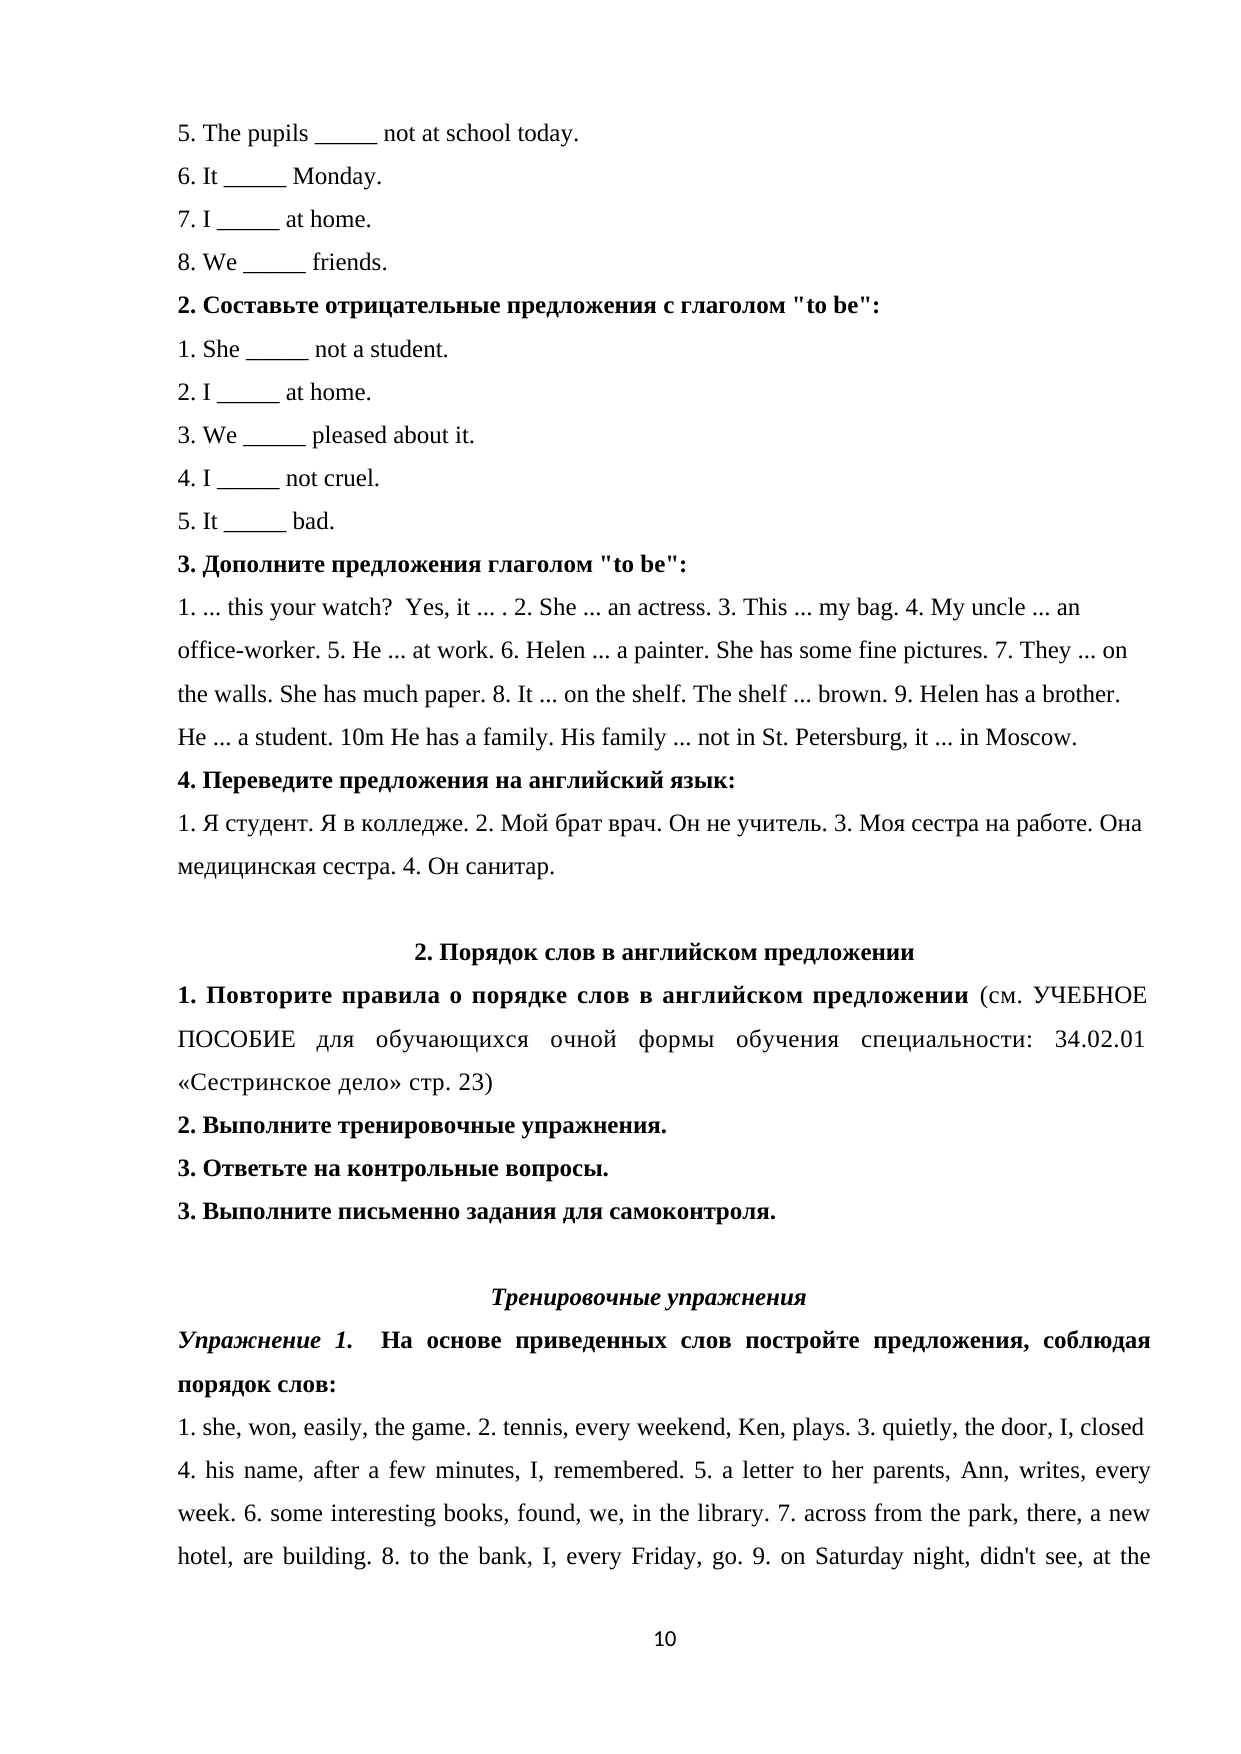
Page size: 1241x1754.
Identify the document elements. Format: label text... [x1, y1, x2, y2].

text 2. I _____ at home. [177, 377, 1152, 406]
text 1. Повторите правила о порядке слов в английском предложении (см. УЧЕБНОЕ ПОСОБИЕ для обучающихся очной формы обучения специальности: 34.02.01 «Сестринское дело» стр. 23) [177, 981, 1147, 1096]
text 3. Выполните письменно задания для самоконтроля. [177, 1196, 1122, 1225]
text 3. Ответьте на контрольные вопросы. [177, 1153, 1122, 1182]
text Тренировочные упражнения [177, 1282, 1122, 1311]
text 8. We _____ friends. [177, 247, 1152, 276]
text 2. Составьте отрицательные предложения с глаголом "to be": [177, 291, 1152, 319]
text 4. I _____ not cruel. [177, 463, 1152, 492]
text 6. It _____ Monday. [177, 161, 1152, 190]
text Упражнение 1. На основе приведенных слов постройте предложения, соблюдая порядок слов: [177, 1326, 1152, 1397]
text 3. Дополните предложения глаголом "to be": [177, 549, 1152, 578]
text 5. It _____ bad. [177, 506, 1152, 535]
text 1. She _____ not a student. [177, 334, 1152, 362]
text 5. The pupils _____ not at school today. [177, 118, 1152, 147]
text 1. ... this your watch? Yes, it ... . 2. She ... an actress. 3. This ... my bag. 4. My uncle ... an office-worker. 5. He ... at work. 6. Helen ... a painter. She has some fine pictures. 7. They ... on the walls. She has much paper. 8. It ... on the shelf. The shelf ... brown. 9. Helen has a brother. He ... a student. 10m He has a family. His family ... not in St. Petersburg, it ... in Moscow. [177, 592, 1152, 751]
text 2. Выполните тренировочные упражнения. [177, 1110, 1122, 1139]
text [177, 1455, 1152, 1570]
text 1. she, won, easily, the game. 2. tennis, every weekend, Ken, plays. 3. quietly, the door, I, closed [177, 1412, 1152, 1441]
text 2. Порядок слов в английском предложении [177, 937, 1152, 966]
text 4. Переведите предложения на английский язык: [177, 765, 1152, 794]
text 3. We _____ pleased about it. [177, 420, 1152, 449]
text 7. I _____ at home. [177, 204, 1152, 233]
text 1. Я студент. Я в колледже. 2. Мой брат врач. Он не учитель. 3. Моя сестра на работе. Она медицинская сестра. 4. Он санитар. [177, 808, 1152, 880]
